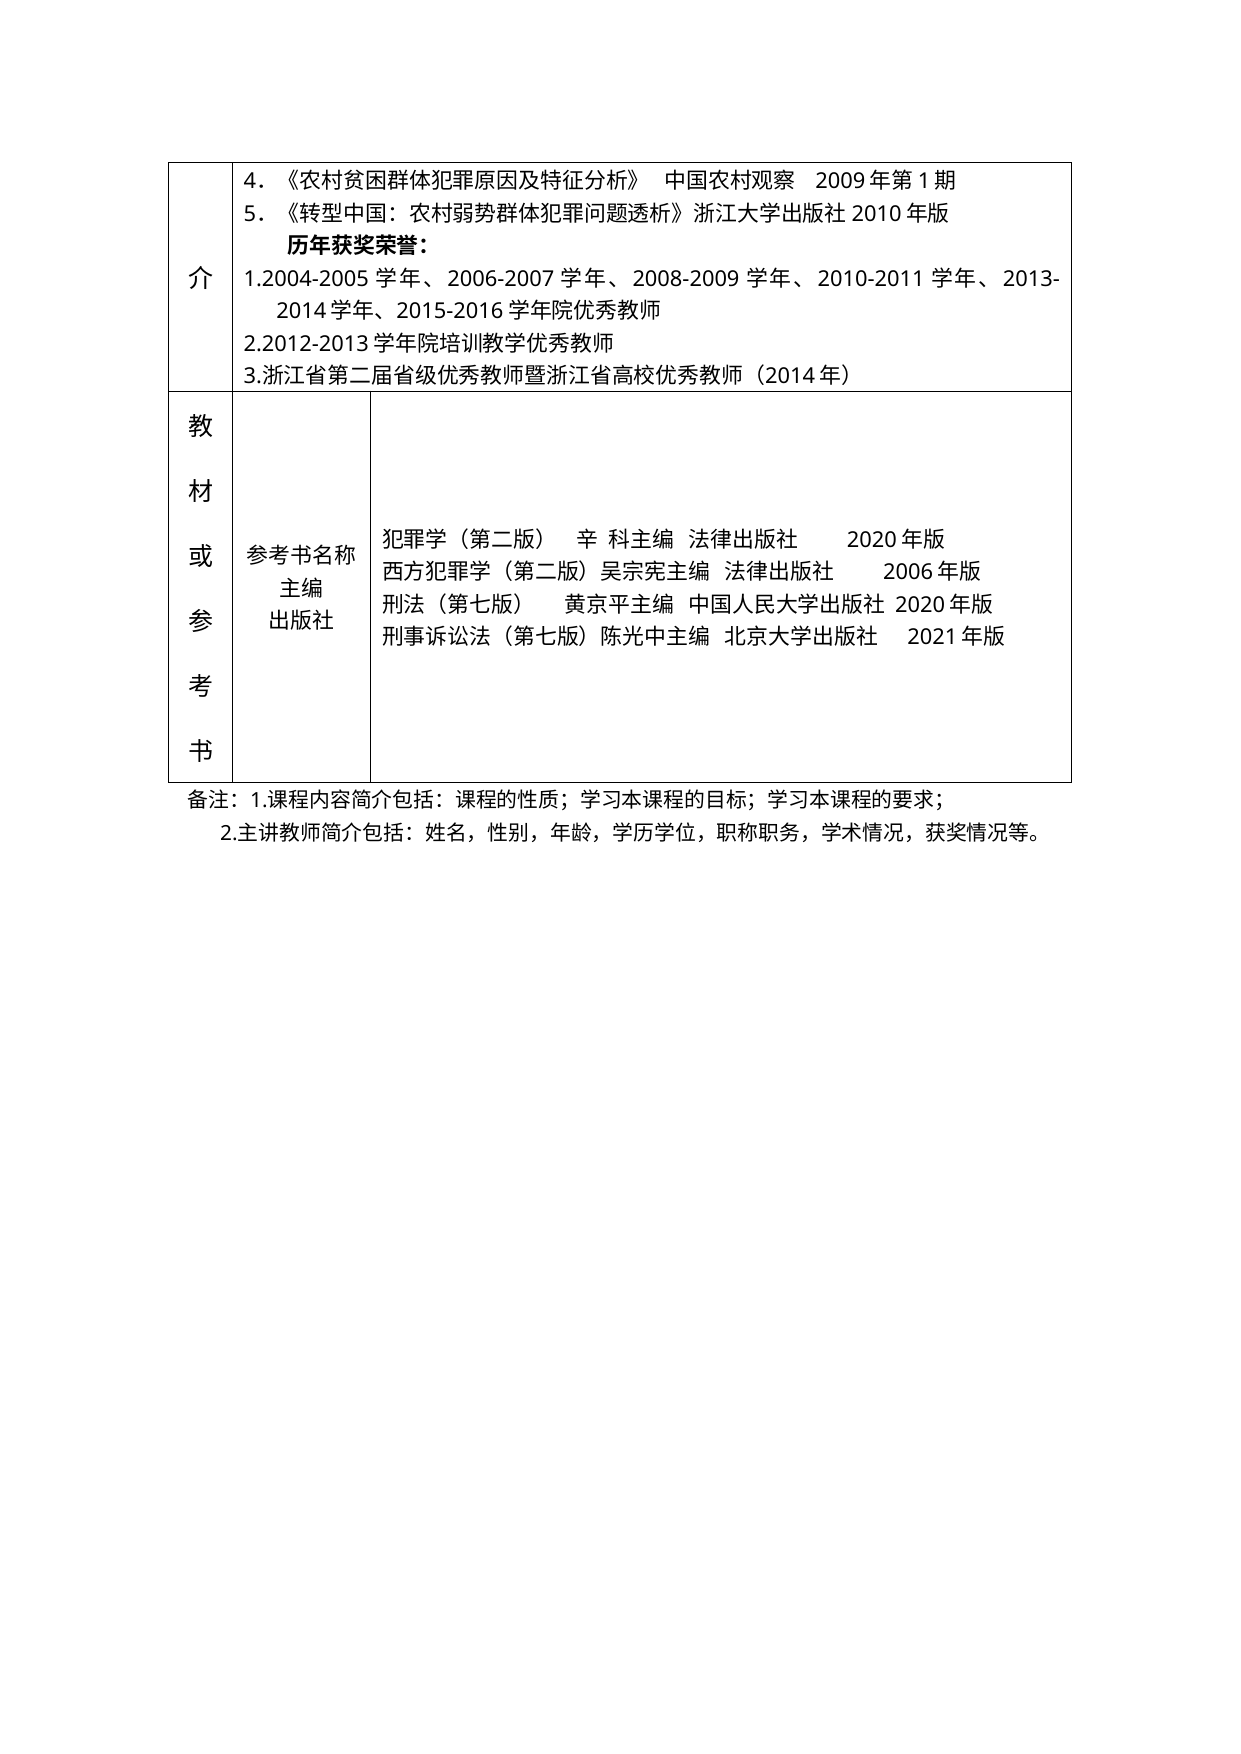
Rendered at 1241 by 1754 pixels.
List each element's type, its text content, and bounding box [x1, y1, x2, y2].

table_cell 参考书名称 主编 出版社 [233, 392, 370, 782]
table_cell 犯罪学（第二版） 辛 科主编 法律出版社 2020年版 西方犯罪学（第二版）吴宗宪主编 法律出版社 2006年版 刑法（第七版） 黄京平主编 中国人民大学出版社 2020年版 刑事诉讼法（第七版）陈光中主编 北京大学出版社 2021年版 [371, 392, 1071, 782]
table_cell 教师简介 [169, 163, 232, 391]
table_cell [233, 163, 1071, 391]
table_cell 教材或参考书 [169, 392, 232, 782]
text 2.主讲教师简介包括：姓名，性别，年龄，学历学位，职称职务，学术情况，获奖情况等。 [187, 815, 1053, 848]
text 备注：1.课程内容简介包括：课程的性质；学习本课程的目标；学习本课程的要求； [187, 783, 1053, 815]
